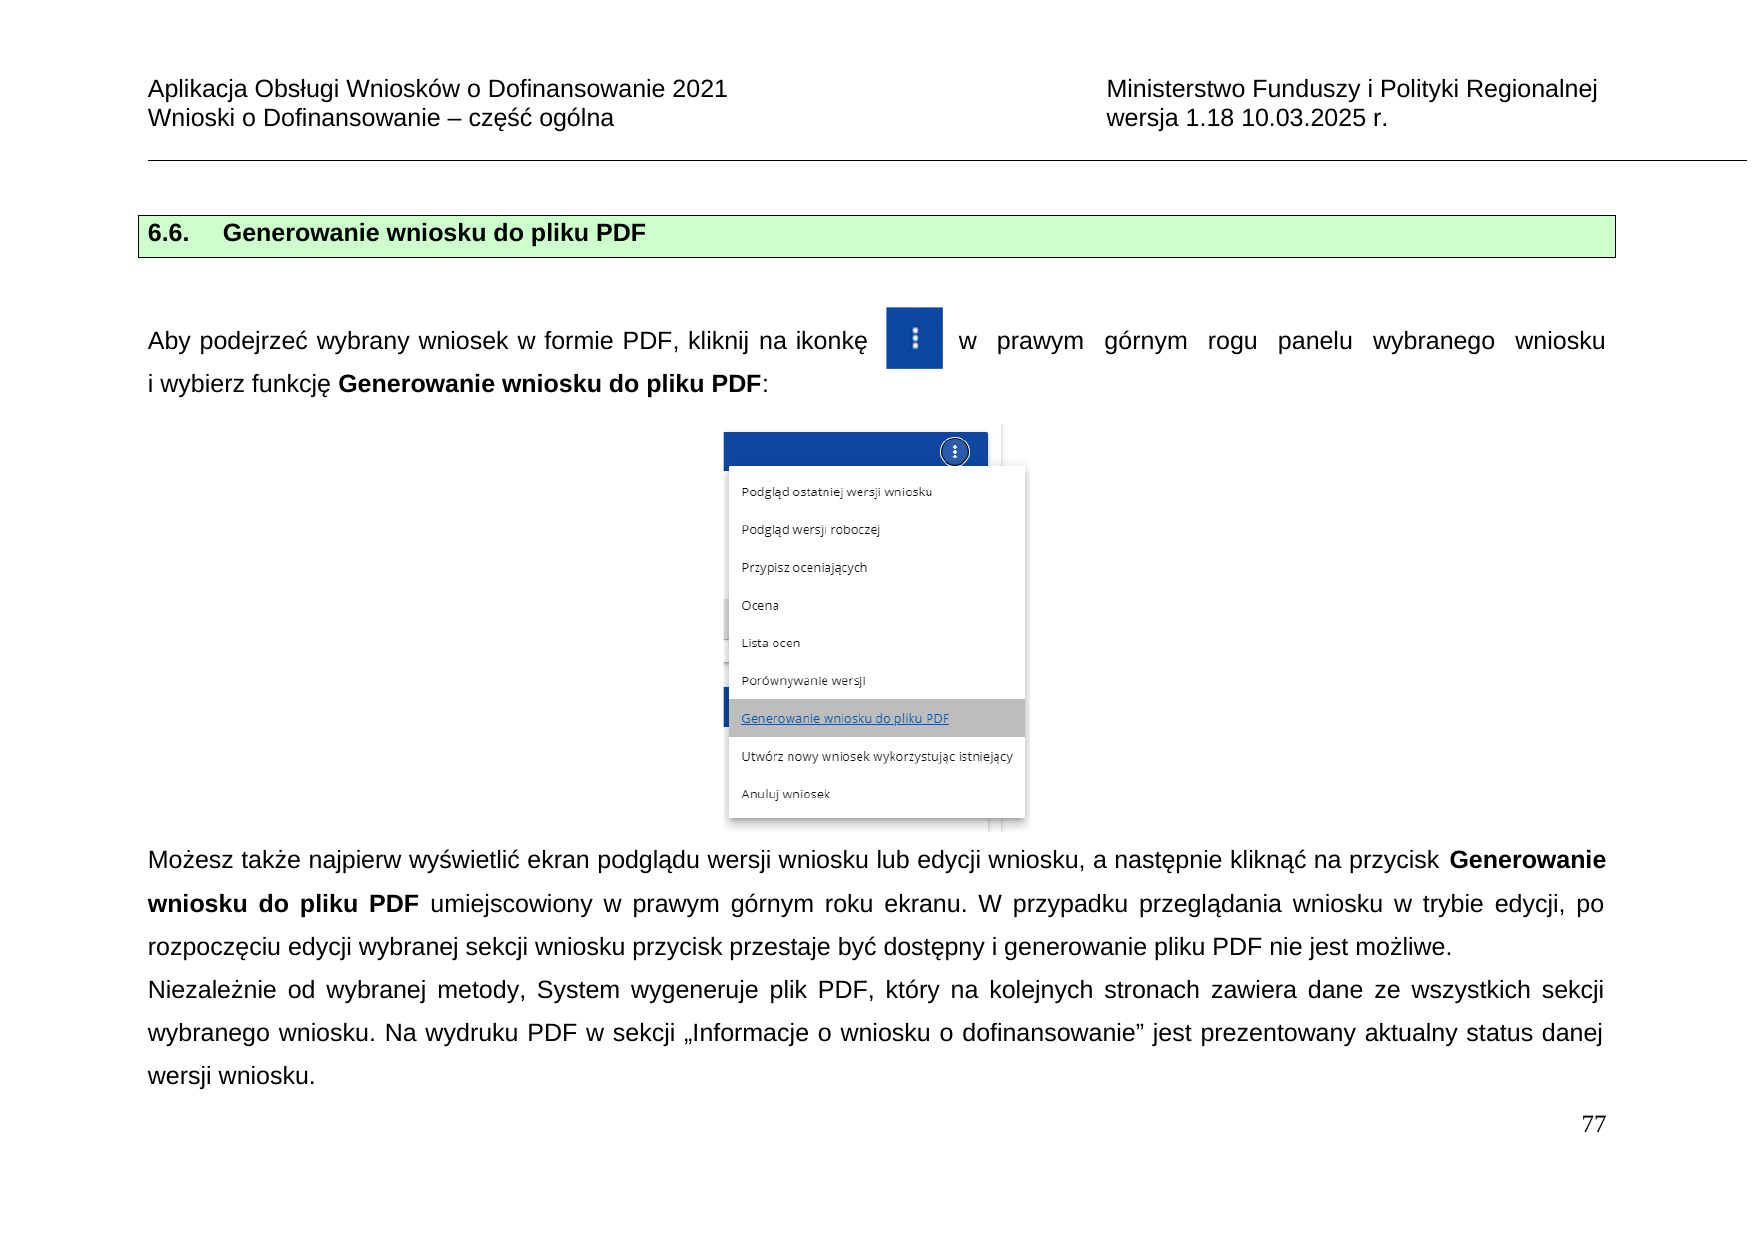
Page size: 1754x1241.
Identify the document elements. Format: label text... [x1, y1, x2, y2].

text Niezależnie od wybranej metody, System wygeneruje plik PDF, który na kolejnych stronach zawiera dane ze wszystkich sekcji wybranego wniosku. Na wydruku PDF w sekcji „Informacje o wniosku o dofinansowanie” jest prezentowany aktualny status danej wersji wniosku. [148, 975, 1606, 1090]
text Aby podejrzeć wybrany wniosek w formie PDF, kliknij na ikonkę w prawym górnym rogu panelu wybranego wniosku i wybierz funkcję Generowanie wniosku do pliku PDF: [148, 326, 1606, 398]
text Możesz także najpierw wyświetlić ekran podglądu wersji wniosku lub edycji wniosku, a następnie kliknąć na przycisk Generowanie wniosku do pliku PDF umiejscowiony w prawym górnym roku ekranu. W przypadku przeglądania wniosku w trybie edycji, po rozpoczęciu edycji wybranej sekcji wniosku przycisk przestaje być dostępny i generowanie pliku PDF nie jest możliwe. [148, 846, 1606, 961]
picture [887, 308, 942, 368]
picture [723, 424, 1031, 832]
subtitle Generowanie wniosku do pliku PDF [139, 216, 1615, 257]
